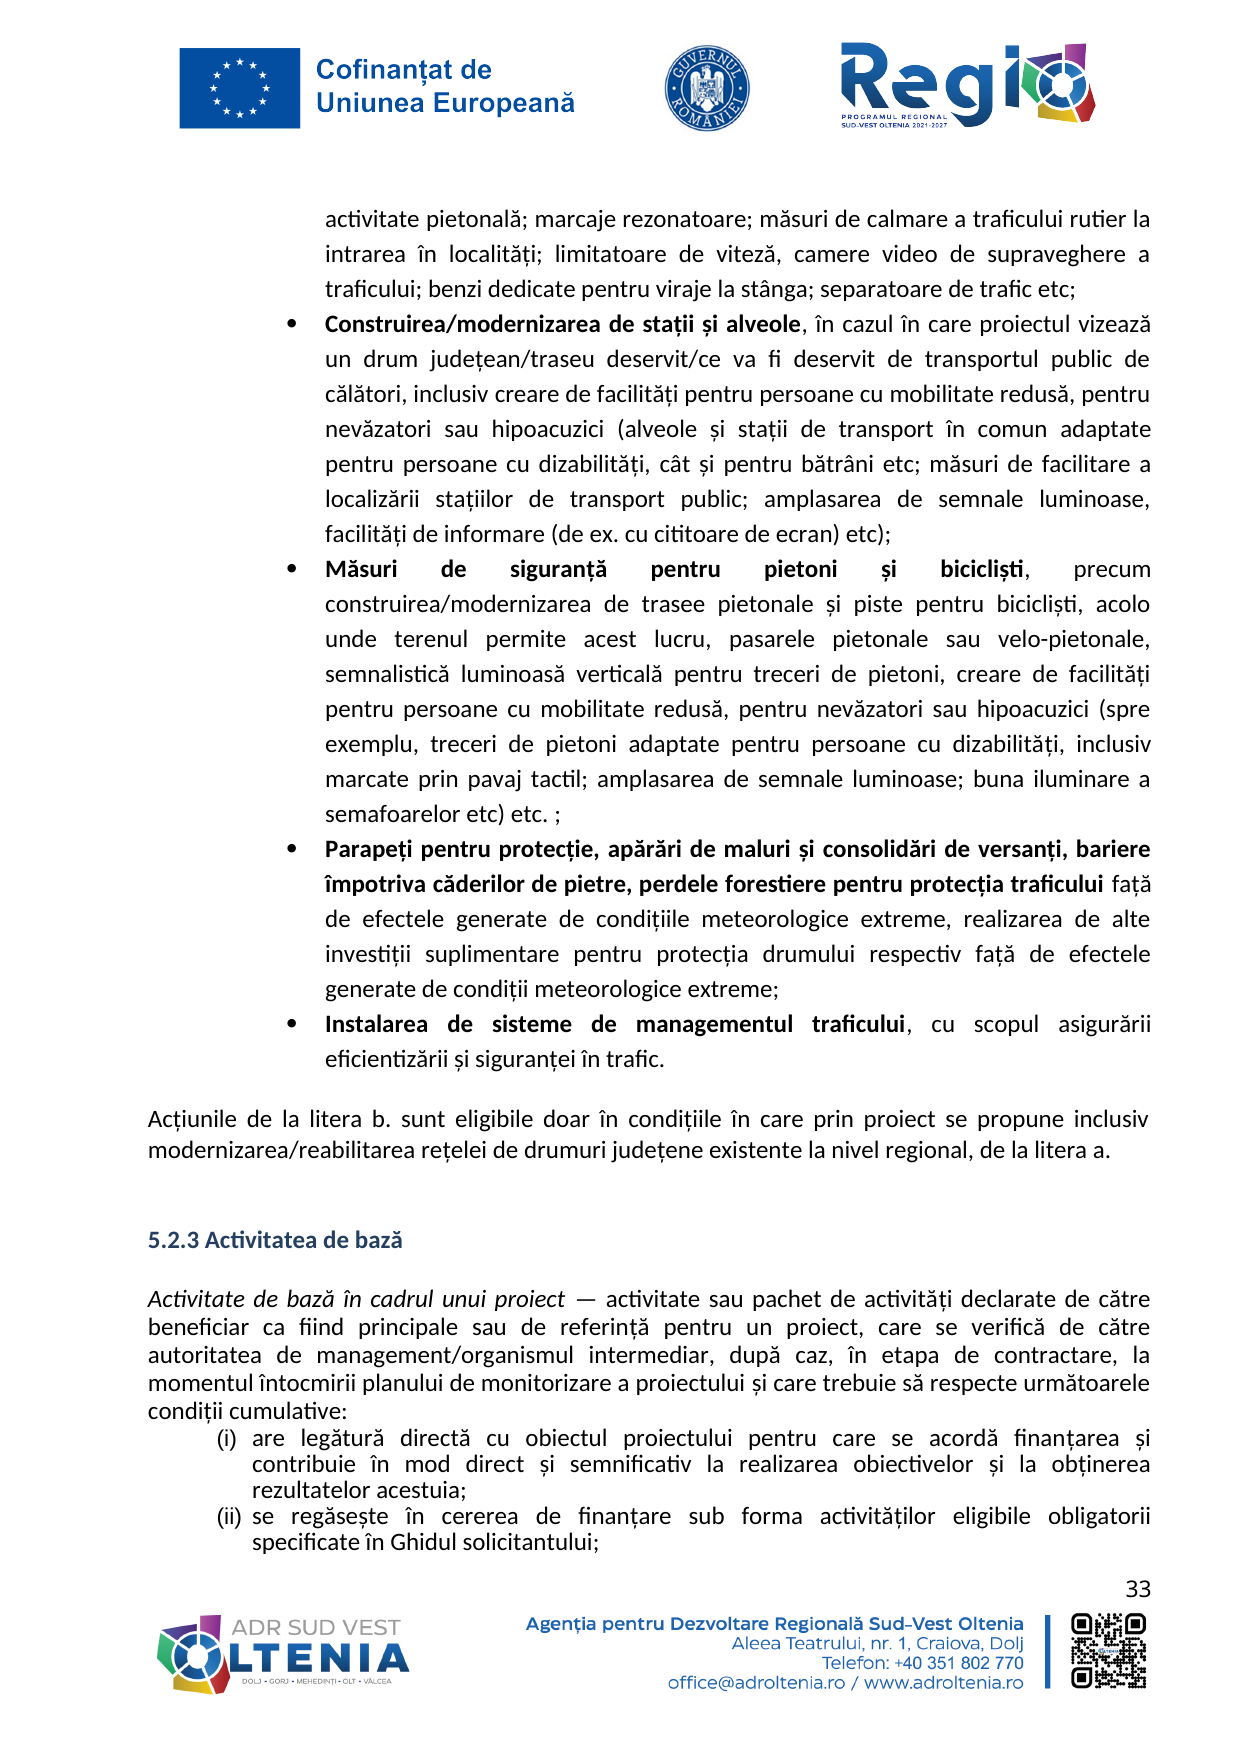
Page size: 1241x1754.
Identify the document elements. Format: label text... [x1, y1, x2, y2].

text Activitate de bază în cadrul unui proiect — activitate sau pachet de activităţi declarate de către beneficiar ca fiind principale sau de referinţă pentru un proiect, care se verifică de către autoritatea de management/organismul intermediar, după caz, în etapa de contractare, la momentul întocmirii planului de monitorizare a proiectului şi care trebuie să respecte următoarele condiţii cumulative: [148, 1285, 1152, 1425]
picture [839, 41, 1098, 131]
list Măsuri de siguranţă pentru pietoni și bicicliști, precum construirea/modernizarea de trasee pietonale și piste pentru bicicliști, acolo unde terenul permite acest lucru, pasarele pietonale sau velo-pietonale, semnalistică luminoasă verticală pentru treceri de pietoni, creare de facilități pentru persoane cu mobilitate redusă, pentru nevăzatori sau hipoacuzici (spre exemplu, treceri de pietoni adaptate pentru persoane cu dizabilităţi, inclusiv marcate prin pavaj tactil; amplasarea de semnale luminoase; buna iluminare a semafoarelor etc) etc. ; [287, 553, 1152, 829]
text Acţiunile de la litera b. sunt eligibile doar în condițiile în care prin proiect se propune inclusiv modernizarea/reabilitarea reţelei de drumuri judeţene existente la nivel regional, de la litera a. [148, 1103, 1152, 1164]
list Parapeți pentru protecție, apărări de maluri și consolidări de versanți, bariere împotriva căderilor de pietre, perdele forestiere pentru protecția traficului față de efectele generate de condițiile meteorologice extreme, realizarea de alte investiții suplimentare pentru protecția drumului respectiv față de efectele generate de condiții meteorologice extreme; [287, 833, 1152, 1004]
picture [174, 43, 577, 132]
list are legătură directă cu obiectul proiectului pentru care se acordă finanţarea şi contribuie în mod direct şi semnificativ la realizarea obiectivelor şi la obţinerea rezultatelor acestuia; [216, 1425, 1152, 1503]
subtitle 5.2.3 Activitatea de bază [148, 1224, 1152, 1254]
picture [147, 1604, 1151, 1701]
list se regăseşte în cererea de finanţare sub forma activităţilor eligibile obligatorii specificate în Ghidul solicitantului; [216, 1503, 1152, 1555]
picture [660, 43, 755, 133]
list Instalarea de sisteme de managementul traficului, cu scopul asigurării eficientizării și siguranței în trafic. [287, 1008, 1152, 1074]
list Construirea/modernizarea de stații și alveole, în cazul în care proiectul vizează un drum județean/traseu deservit/ce va fi deservit de transportul public de călători, inclusiv creare de facilități pentru persoane cu mobilitate redusă, pentru nevăzatori sau hipoacuzici (alveole și staţii de transport în comun adaptate pentru persoane cu dizabilităţi, cât şi pentru bătrâni etc; măsuri de facilitare a localizării staţiilor de transport public; amplasarea de semnale luminoase, facilităţi de informare (de ex. cu cititoare de ecran) etc); [287, 308, 1152, 549]
